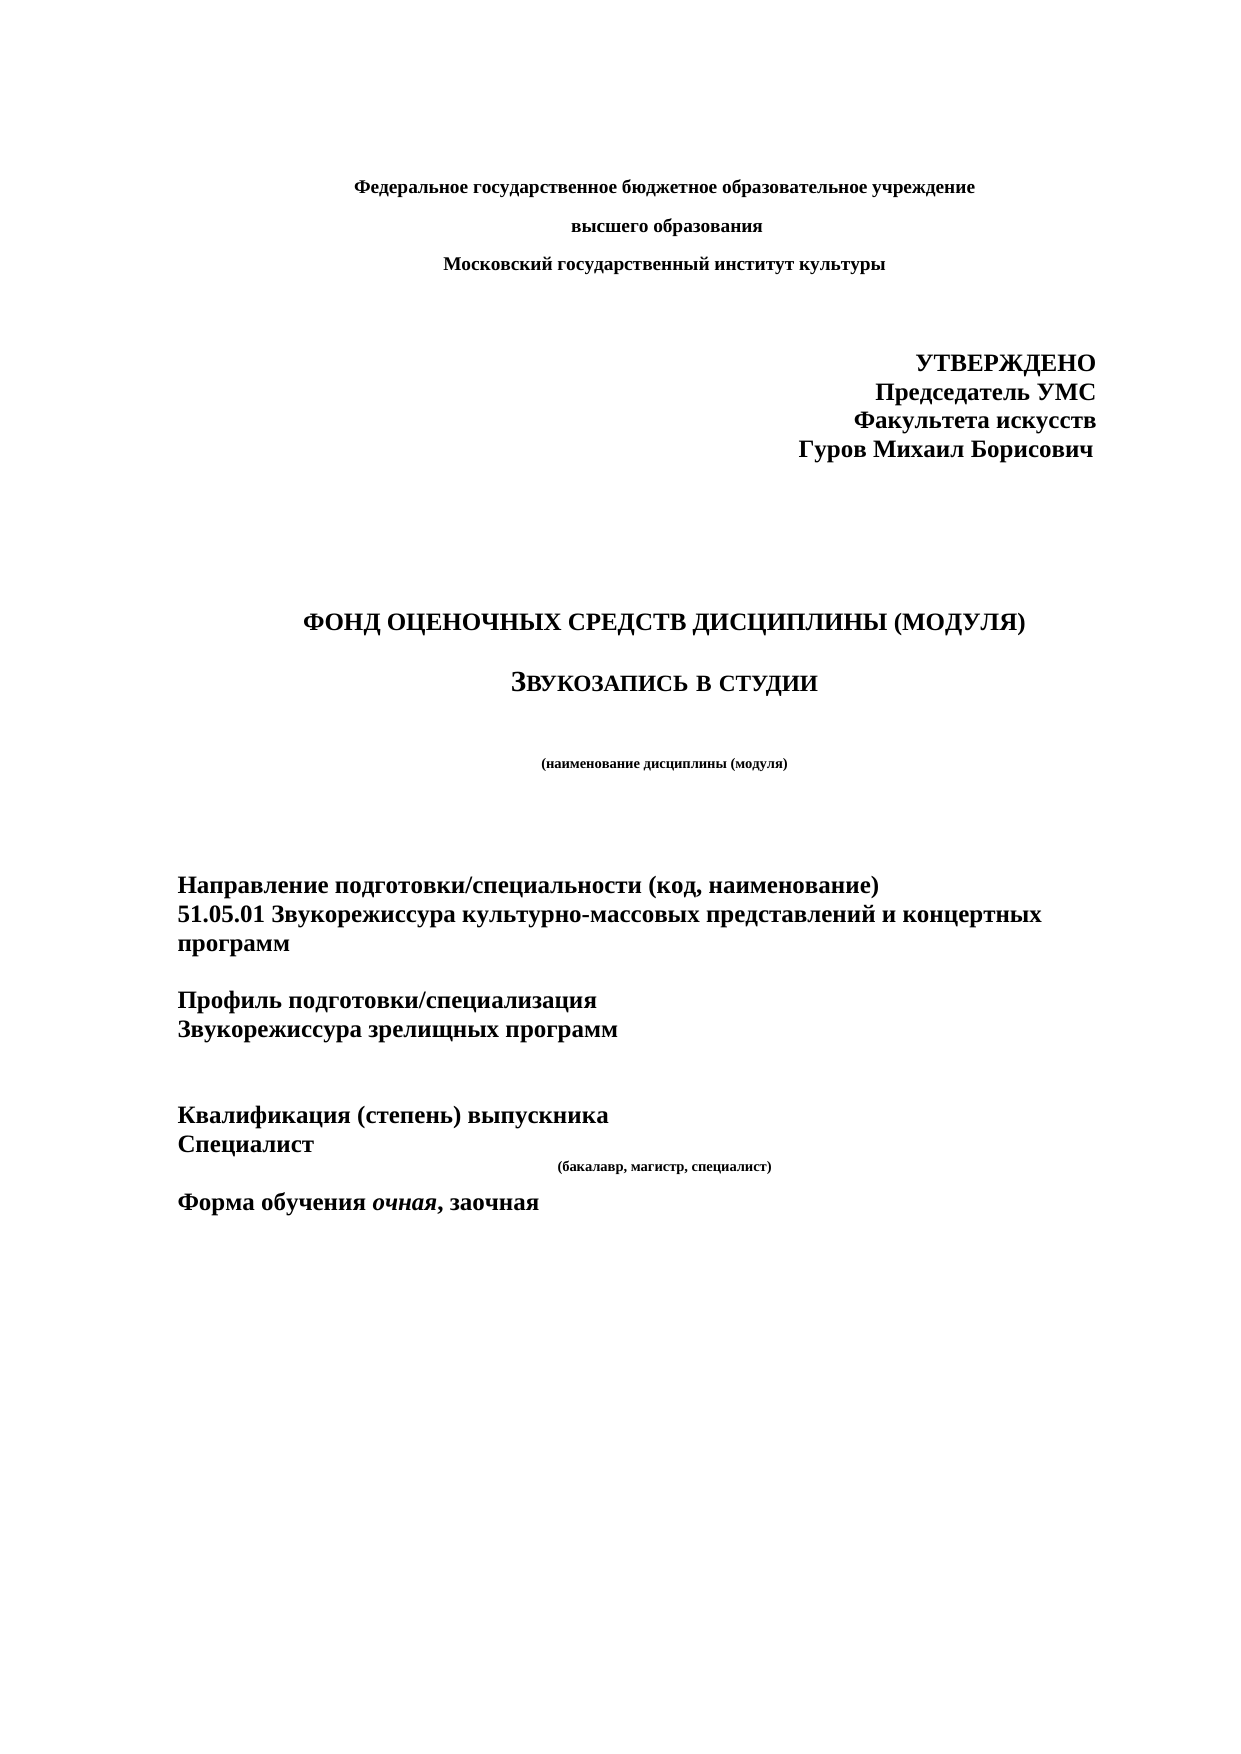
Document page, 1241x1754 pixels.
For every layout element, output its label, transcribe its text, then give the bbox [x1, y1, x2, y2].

text Форма обучения очная, заочная [177, 1187, 1152, 1215]
text высшего образования [177, 214, 1152, 252]
text Звукорежиссура зрелищных программ [177, 1014, 1152, 1043]
text (наименование дисциплины (модуля) [177, 727, 1152, 784]
text Профиль подготовки/специализация [177, 985, 1152, 1014]
text 51.05.01 Звукорежиссура культурно-массовых представлений и концертных программ [177, 899, 1152, 957]
text Специалист [177, 1129, 1152, 1158]
text Квалификация (степень) выпускника [177, 1100, 1152, 1129]
table_header УТВЕРЖДЕНО Председатель УМС Факультета искусств Гуров Михаил Борисович [665, 348, 1107, 463]
text (бакалавр, магистр, специалист) [177, 1158, 1152, 1187]
text Московский государственный институт культуры [177, 252, 1152, 291]
table_header Звукозапись в студии [269, 664, 1059, 727]
text Направление подготовки/специальности (код, наименование) [177, 870, 1152, 899]
text ФОНД ОЦЕНОЧНЫХ СРЕДСТВ ДИСЦИПЛИНЫ (МОДУЛЯ) [177, 607, 1152, 664]
text Федеральное государственное бюджетное образовательное учреждение [177, 176, 1152, 214]
